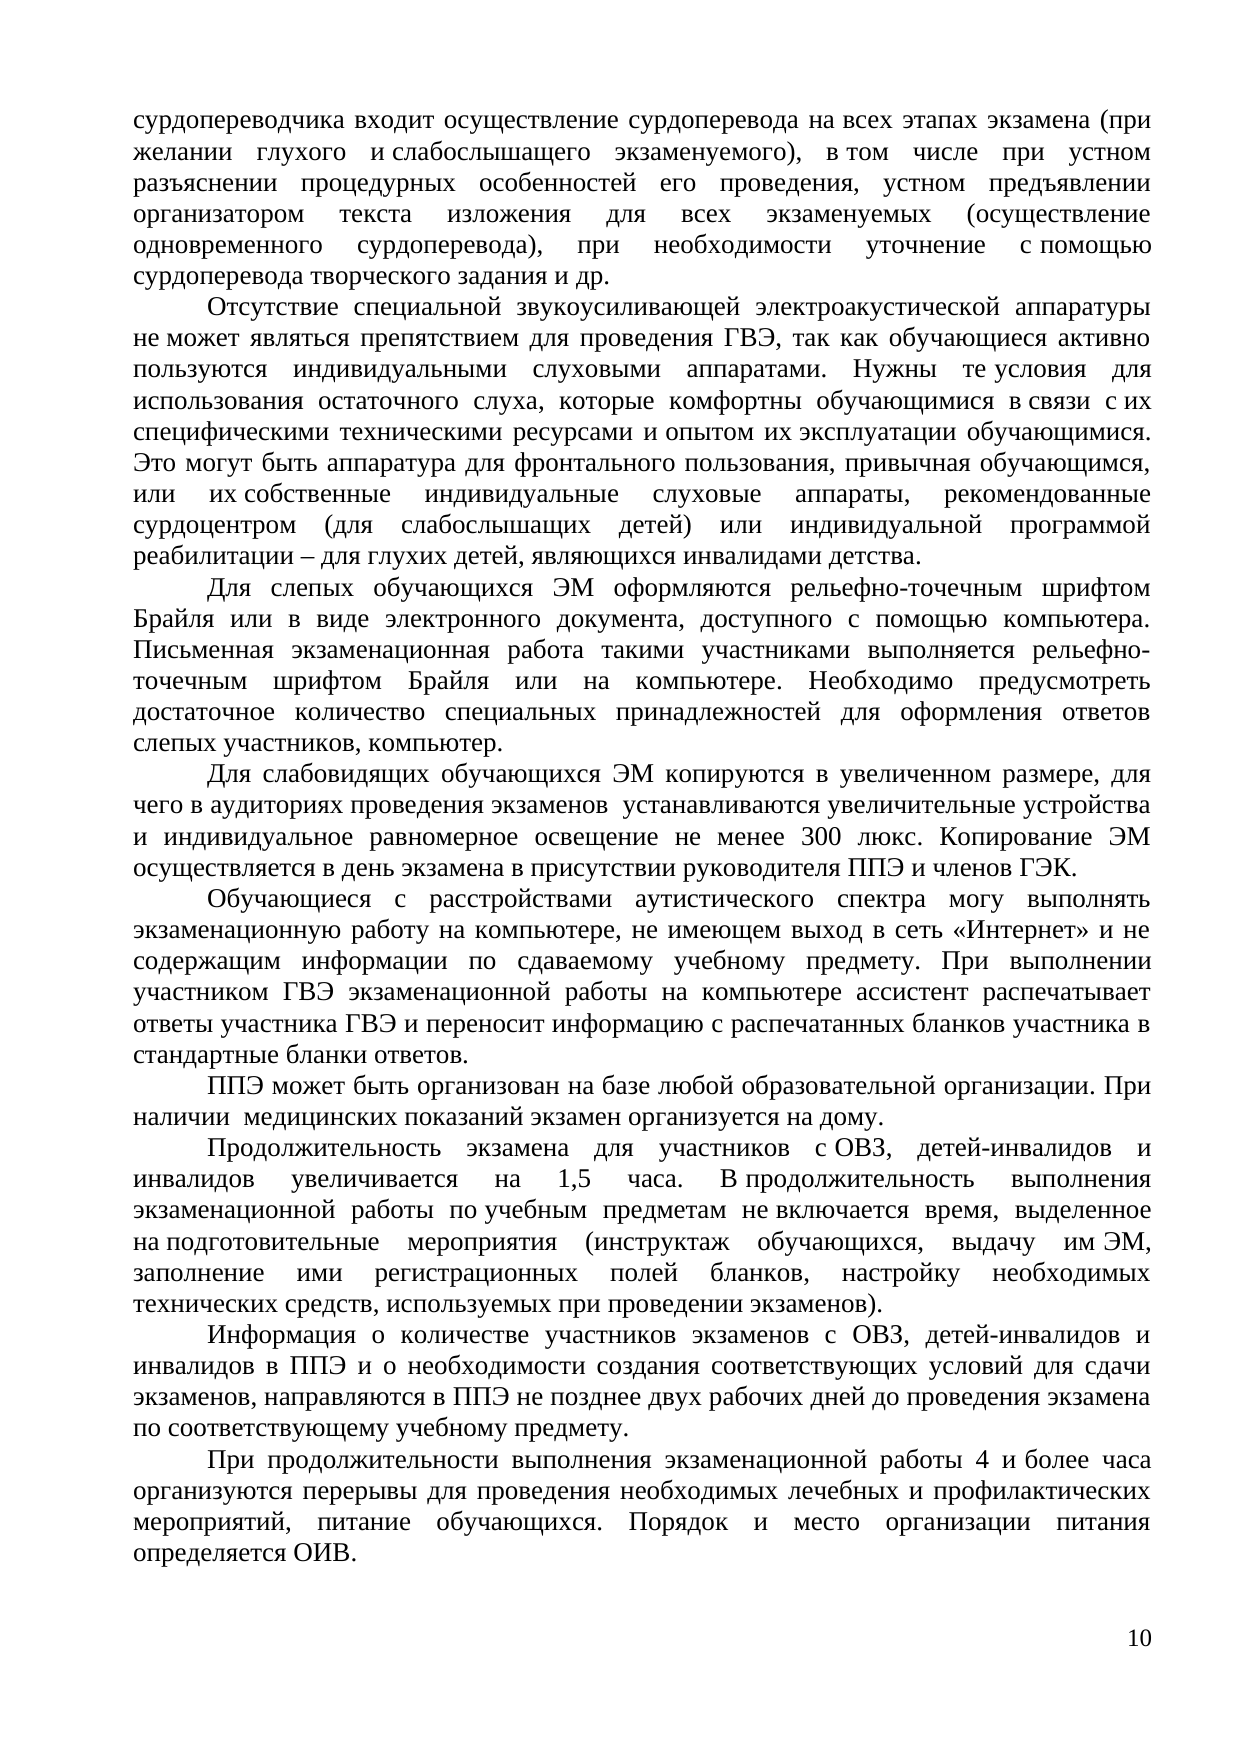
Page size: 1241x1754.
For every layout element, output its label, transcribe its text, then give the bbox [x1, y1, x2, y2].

text Для слепых обучающихся ЭМ оформляются рельефно-точечным шрифтом Брайля или в виде электронного документа, доступного с помощью компьютера. Письменная экзаменационная работа такими участниками выполняется рельефно-точечным шрифтом Брайля или на компьютере. Необходимо предусмотреть достаточное количество специальных принадлежностей для оформления ответов слепых участников, компьютер. [133, 571, 1152, 757]
text Продолжительность экзамена для участников с ОВЗ, детей-инвалидов и инвалидов увеличивается на 1,5 часа. В продолжительность выполнения экзаменационной работы по учебным предметам не включается время, выделенное на подготовительные мероприятия (инструктаж обучающихся, выдачу им ЭМ, заполнение ими регистрационных полей бланков, настройку необходимых технических средств, используемых при проведении экзаменов). [133, 1131, 1152, 1318]
text Отсутствие специальной звукоусиливающей электроакустической аппаратуры не может являться препятствием для проведения ГВЭ, так как обучающиеся активно пользуются индивидуальными слуховыми аппаратами. Нужны те условия для использования остаточного слуха, которые комфортны обучающимися в связи с их специфическими техническими ресурсами и опытом их эксплуатации обучающимися. Это могут быть аппаратура для фронтального пользования, привычная обучающимся, или их собственные индивидуальные слуховые аппараты, рекомендованные сурдоцентром (для слабослышащих детей) или индивидуальной программой реабилитации – для глухих детей, являющихся инвалидами детства. [133, 290, 1152, 571]
text ППЭ может быть организован на базе любой образовательной организации. При наличии медицинских показаний экзамен организуется на дому. [133, 1069, 1152, 1131]
text Обучающиеся с расстройствами аутистического спектра могу выполнять экзаменационную работу на компьютере, не имеющем выход в сеть «Интернет» и не содержащим информации по сдаваемому учебному предмету. При выполнении участником ГВЭ экзаменационной работы на компьютере ассистент распечатывает ответы участника ГВЭ и переносит информацию с распечатанных бланков участника в стандартные бланки ответов. [133, 882, 1152, 1069]
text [133, 103, 1152, 290]
text При продолжительности выполнения экзаменационной работы 4 и более часа организуются перерывы для проведения необходимых лечебных и профилактических мероприятий, питание обучающихся. Порядок и место организации питания определяется ОИВ. [133, 1443, 1152, 1567]
text Информация о количестве участников экзаменов с ОВЗ, детей-инвалидов и инвалидов в ППЭ и о необходимости создания соответствующих условий для сдачи экзаменов, направляются в ППЭ не позднее двух рабочих дней до проведения экзамена по соответствующему учебному предмету. [133, 1318, 1152, 1443]
text Для слабовидящих обучающихся ЭМ копируются в увеличенном размере, для чего в аудиториях проведения экзаменов устанавливаются увеличительные устройства и индивидуальное равномерное освещение не менее 300 люкс. Копирование ЭМ осуществляется в день экзамена в присутствии руководителя ППЭ и членов ГЭК. [133, 757, 1152, 882]
